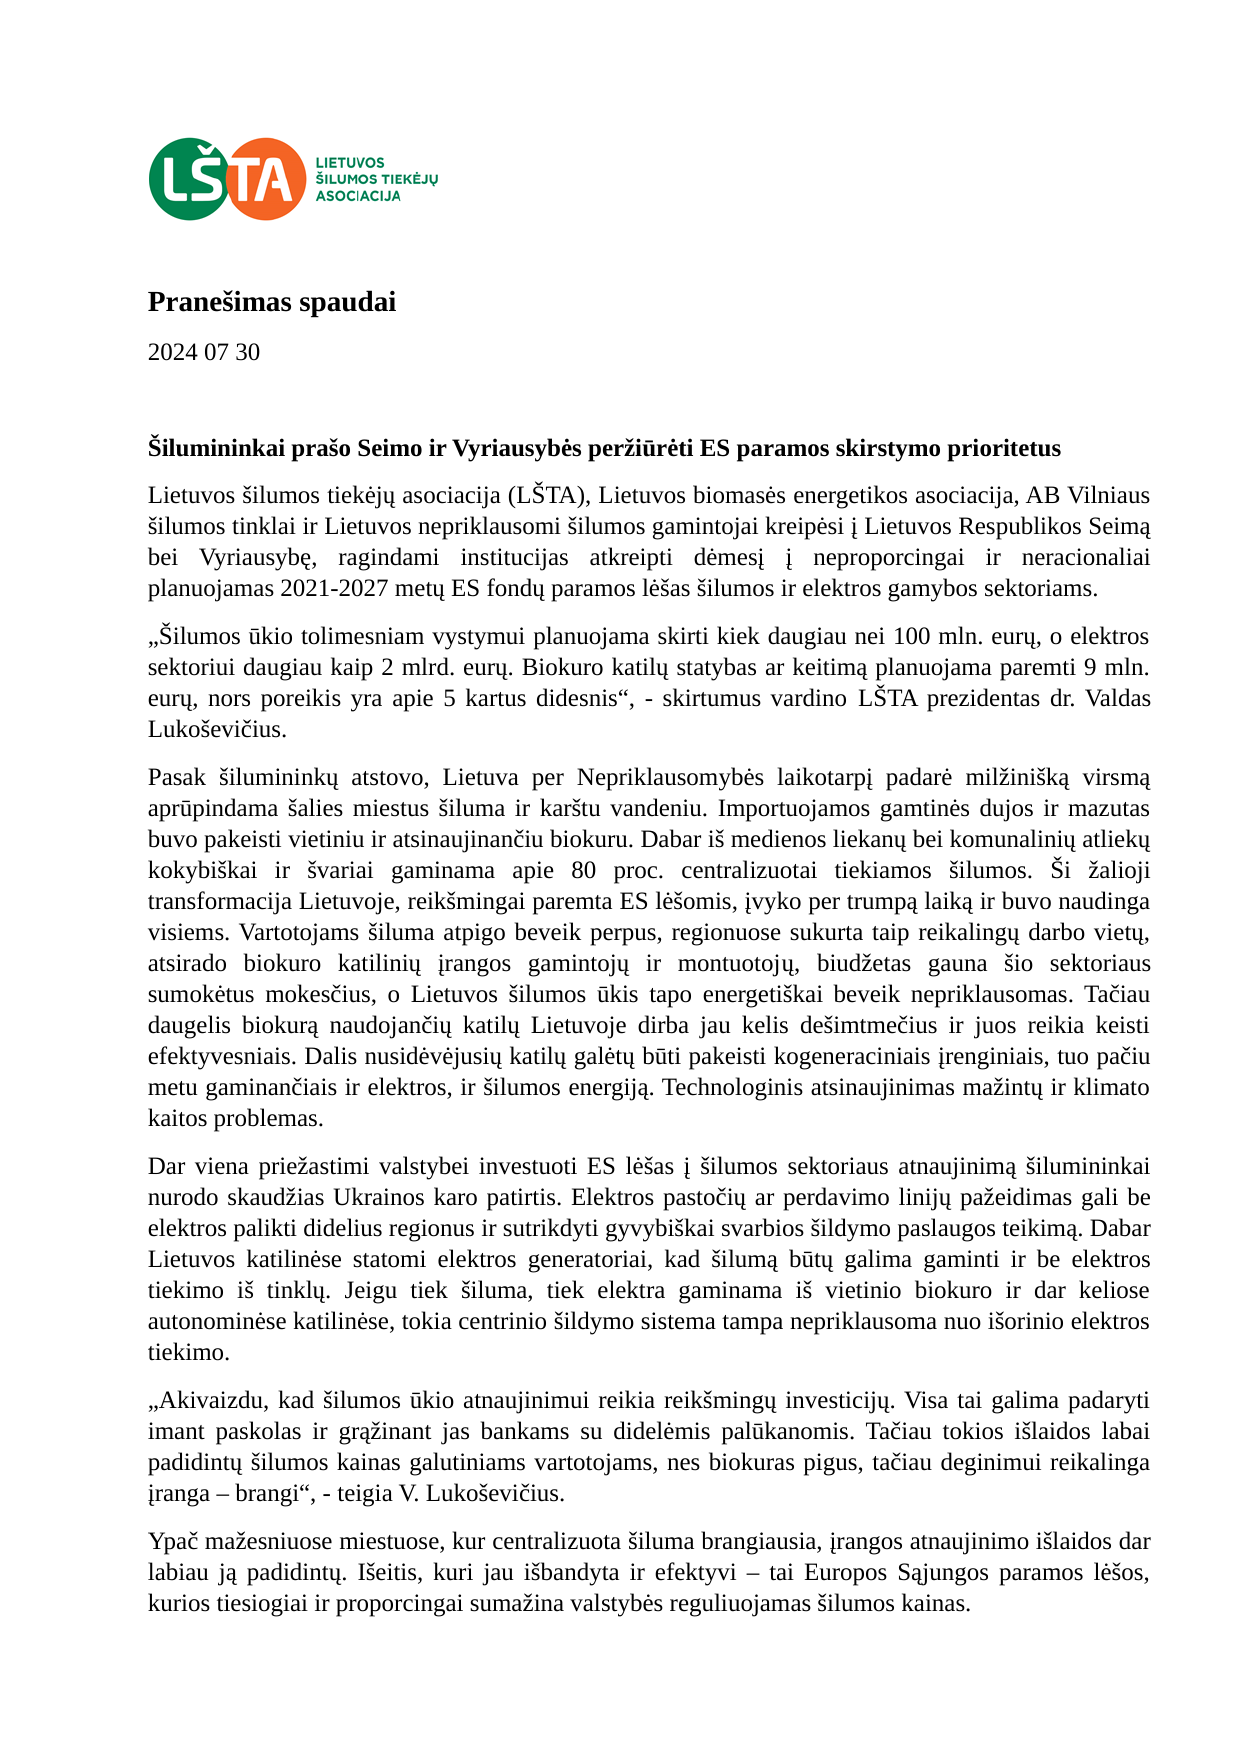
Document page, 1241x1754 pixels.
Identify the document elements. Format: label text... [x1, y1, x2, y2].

text Pranešimas spaudai [148, 284, 1152, 318]
text „Šilumos ūkio tolimesniam vystymui planuojama skirti kiek daugiau nei 100 mln. eurų, o elektros sektoriui daugiau kaip 2 mlrd. eurų. Biokuro katilų statybas ar keitimą planuojama paremti 9 mln. eurų, nors poreikis yra apie 5 kartus didesnis“, - skirtumus vardino LŠTA prezidentas dr. Valdas Lukoševičius. [148, 621, 1152, 743]
text Dar viena priežastimi valstybei investuoti ES lėšas į šilumos sektoriaus atnaujinimą šilumininkai nurodo skaudžias Ukrainos karo patirtis. Elektros pastočių ar perdavimo linijų pažeidimas gali be elektros palikti didelius regionus ir sutrikdyti gyvybiškai svarbios šildymo paslaugos teikimą. Dabar Lietuvos katilinėse statomi elektros generatoriai, kad šilumą būtų galima gaminti ir be elektros tiekimo iš tinklų. Jeigu tiek šiluma, tiek elektra gaminama iš vietinio biokuro ir dar keliose autonominėse katilinėse, tokia centrinio šildymo sistema tampa nepriklausoma nuo išorinio elektros tiekimo. [148, 1151, 1152, 1366]
text Ypač mažesniuose miestuose, kur centralizuota šiluma brangiausia, įrangos atnaujinimo išlaidos dar labiau ją padidintų. Išeitis, kuri jau išbandyta ir efektyvi – tai Europos Sąjungos paramos lėšos, kurios tiesiogiai ir proporcingai sumažina valstybės reguliuojamas šilumos kainas. [148, 1526, 1152, 1617]
text Šilumininkai prašo Seimo ir Vyriausybės peržiūrėti ES paramos skirstymo prioritetus [148, 433, 1152, 461]
text Pasak šilumininkų atstovo, Lietuva per Nepriklausomybės laikotarpį padarė milžinišką virsmą aprūpindama šalies miestus šiluma ir karštu vandeniu. Importuojamos gamtinės dujos ir mazutas buvo pakeisti vietiniu ir atsinaujinančiu biokuru. Dabar iš medienos liekanų bei komunalinių atliekų kokybiškai ir švariai gaminama apie 80 proc. centralizuotai tiekiamos šilumos. Ši žalioji transformacija Lietuvoje, reikšmingai paremta ES lėšomis, įvyko per trumpą laiką ir buvo naudinga visiems. Vartotojams šiluma atpigo beveik perpus, regionuose sukurta taip reikalingų darbo vietų, atsirado biokuro katilinių įrangos gamintojų ir montuotojų, biudžetas gauna šio sektoriaus sumokėtus mokesčius, o Lietuvos šilumos ūkis tapo energetiškai beveik nepriklausomas. Tačiau daugelis biokurą naudojančių katilų Lietuvoje dirba jau kelis dešimtmečius ir juos reikia keisti efektyvesniais. Dalis nusidėvėjusių katilų galėtų būti pakeisti kogeneraciniais įrenginiais, tuo pačiu metu gaminančiais ir elektros, ir šilumos energiją. Technologinis atsinaujinimas mažintų ir klimato kaitos problemas. [148, 762, 1152, 1132]
text 2024 07 30 [148, 337, 1152, 366]
text Lietuvos šilumos tiekėjų asociacija (LŠTA), Lietuvos biomasės energetikos asociacija, AB Vilniaus šilumos tinklai ir Lietuvos nepriklausomi šilumos gamintojai kreipėsi į Lietuvos Respublikos Seimą bei Vyriausybę, ragindami institucijas atkreipti dėmesį į neproporcingai ir neracionaliai planuojamas 2021-2027 metų ES fondų paramos lėšas šilumos ir elektros gamybos sektoriams. [148, 480, 1152, 602]
text „Akivaizdu, kad šilumos ūkio atnaujinimui reikia reikšmingų investicijų. Visa tai galima padaryti imant paskolas ir grąžinant jas bankams su didelėmis palūkanomis. Tačiau tokios išlaidos labai padidintų šilumos kainas galutiniams vartotojams, nes biokuras pigus, tačiau deginimui reikalinga įranga – brangi“, - teigia V. Lukoševičius. [148, 1385, 1152, 1507]
picture [147, 135, 438, 220]
